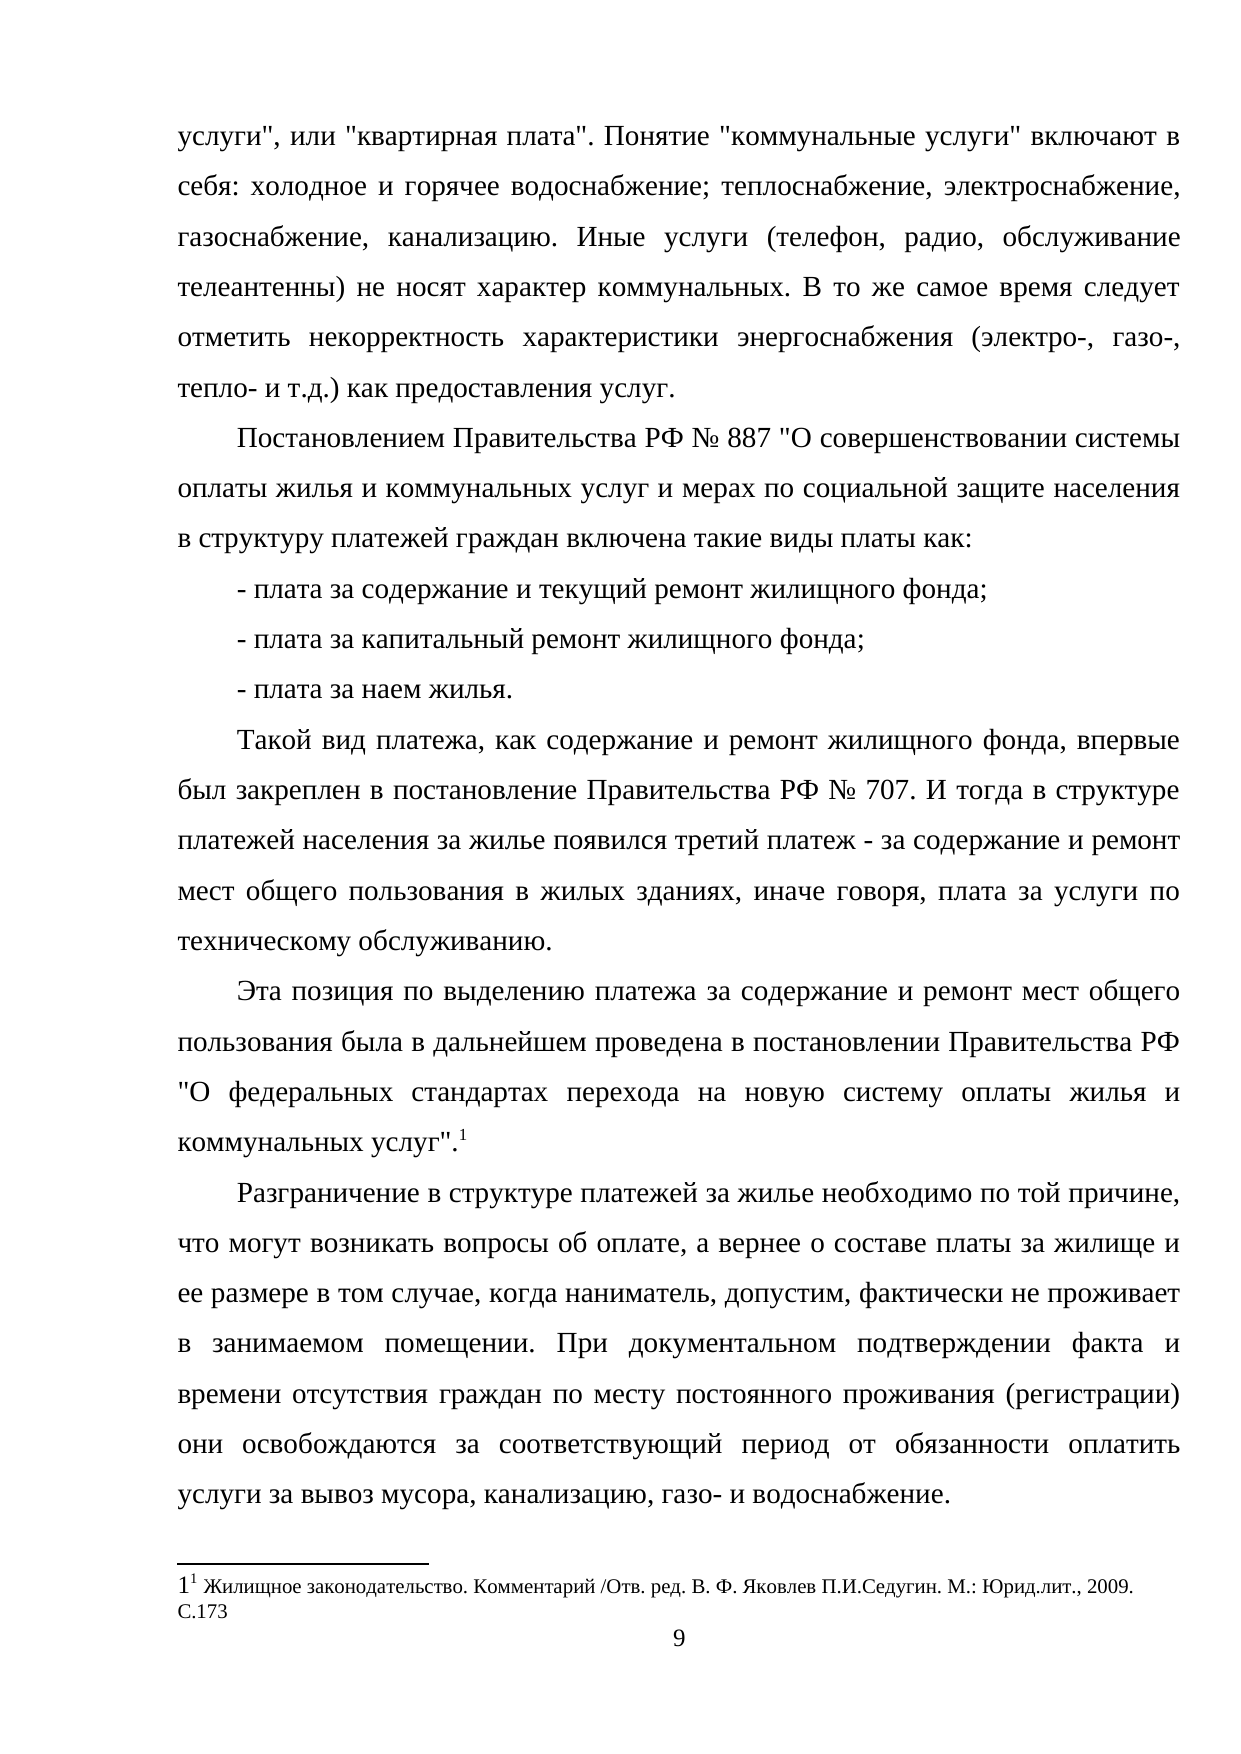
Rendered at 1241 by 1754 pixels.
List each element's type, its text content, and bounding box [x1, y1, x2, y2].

text - плата за наем жилья. [177, 672, 1181, 705]
text Такой вид платежа, как содержание и ремонт жилищного фонда, впервые был закреплен в постановление Правительства РФ № 707. И тогда в структуре платежей населения за жилье появился третий платеж - за содержание и ремонт мест общего пользования в жилых зданиях, иначе говоря, плата за услуги по техническому обслуживанию. [177, 722, 1181, 957]
text Постановлением Правительства РФ № 887 "О совершенствовании системы оплаты жилья и коммунальных услуг и мерах по социальной защите населения в структуру платежей граждан включена такие виды платы как: [177, 420, 1181, 554]
text Эта позиция по выделению платежа за содержание и ремонт мест общего пользования была в дальнейшем проведена в постановлении Правительства РФ "О федеральных стандартах перехода на новую систему оплаты жилья и коммунальных услуг".1 [177, 973, 1181, 1158]
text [177, 118, 1181, 403]
text - плата за капитальный ремонт жилищного фонда; [177, 621, 1181, 655]
text Разграничение в структуре платежей за жилье необходимо по той причине, что могут возникать вопросы об оплате, а вернее о составе платы за жилище и ее размере в том случае, когда наниматель, допустим, фактически не проживает в занимаемом помещении. При документальном подтверждении факта и времени отсутствия граждан по месту постоянного проживания (регистрации) они освобождаются за соответствующий период от обязанности оплатить услуги за вывоз мусора, канализацию, газо- и водоснабжение. [177, 1175, 1181, 1510]
text - плата за содержание и текущий ремонт жилищного фонда; [177, 571, 1181, 604]
